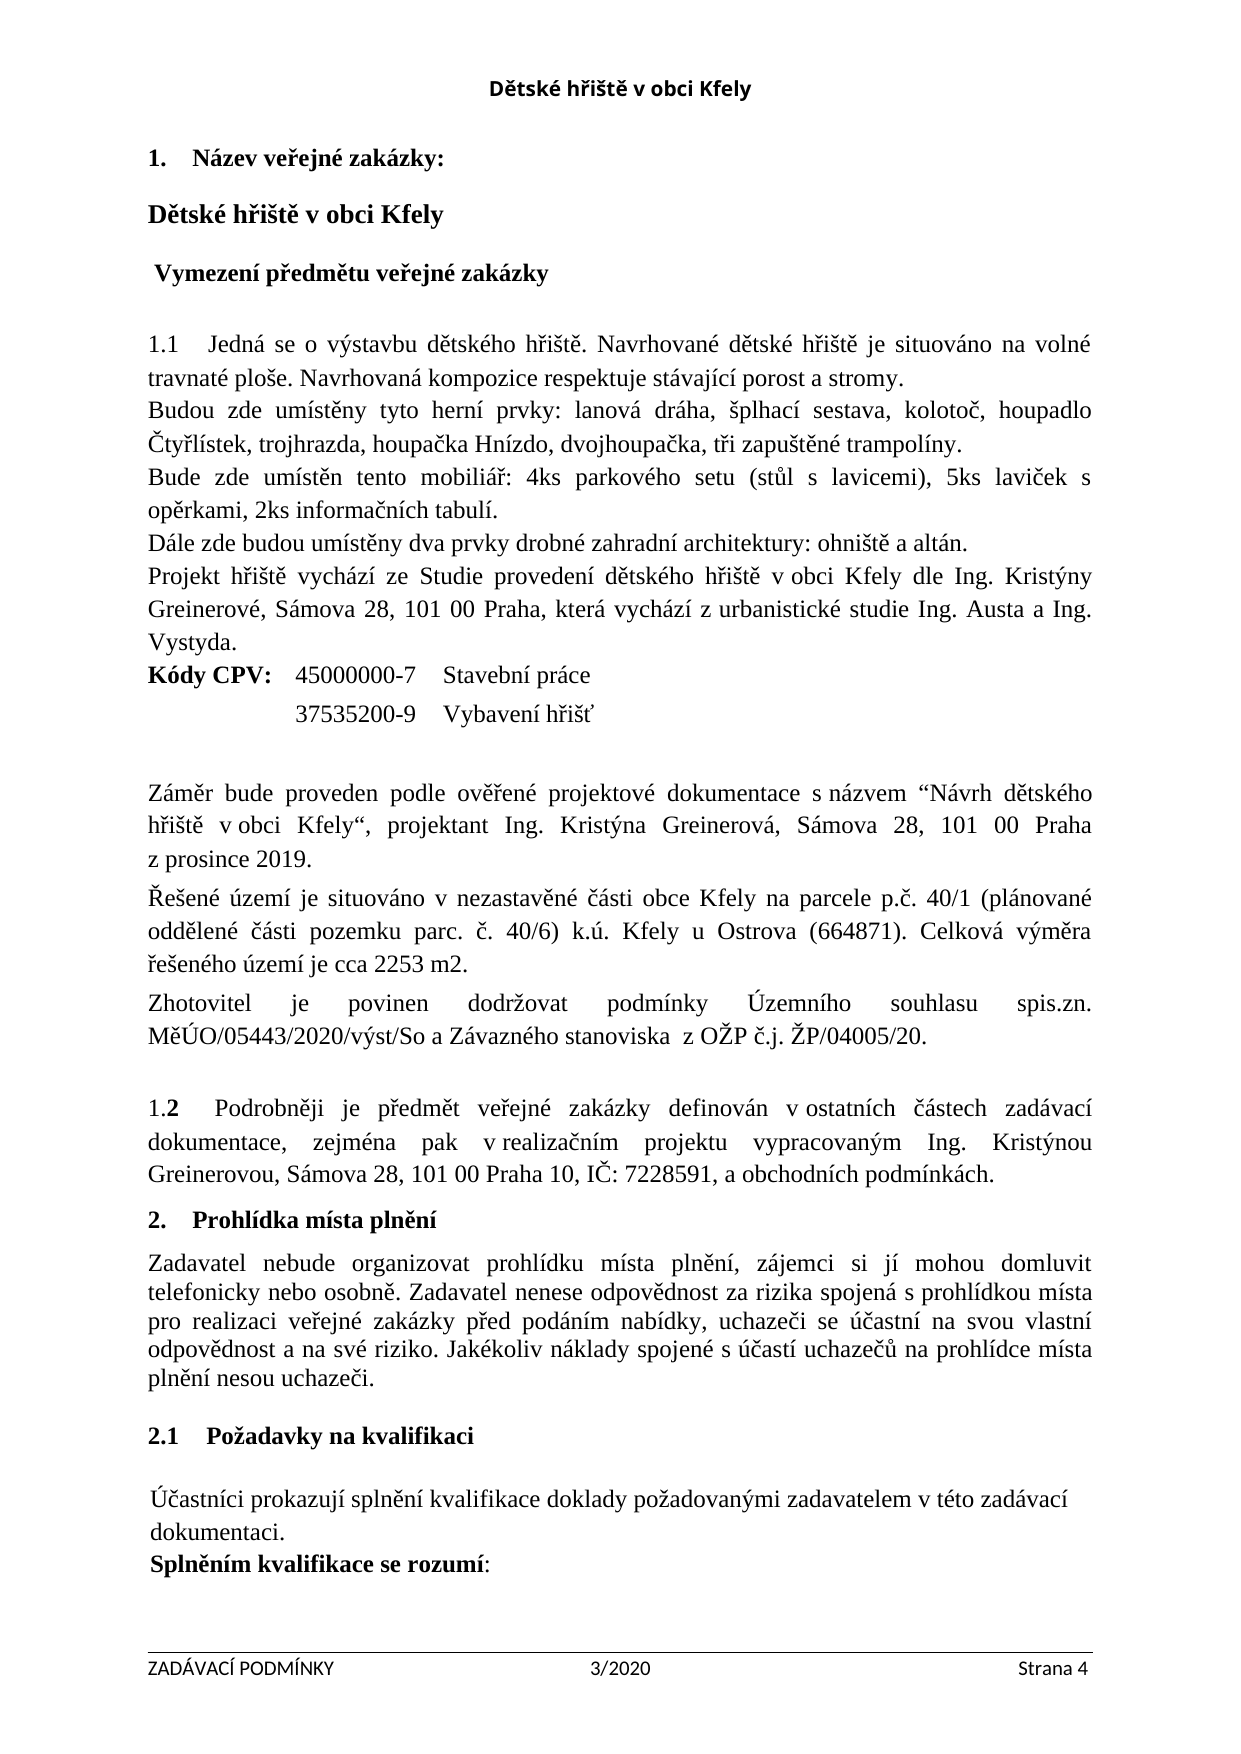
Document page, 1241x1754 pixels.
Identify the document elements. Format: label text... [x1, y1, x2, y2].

text 1.1 Jedná se o výstavbu dětského hřiště. Navrhované dětské hřiště je situováno na volné travnaté ploše. Navrhovaná kompozice respektuje stávající porost a stromy. [148, 329, 1093, 391]
text Projekt hřiště vychází ze Studie provedení dětského hřiště v obci Kfely dle Ing. Kristýny Greinerové, Sámova 28, 101 00 Praha, která vychází z urbanistické studie Ing. Austa a Ing. Vystyda. [148, 561, 1093, 656]
text Zhotovitel je povinen dodržovat podmínky Územního souhlasu spis.zn. MěÚO/05443/2020/výst/So a Závazného stanoviska z OŽP č.j. ŽP/04005/20. [148, 988, 1093, 1050]
text Zadavatel nebude organizovat prohlídku místa plnění, zájemci si jí mohou domluvit telefonicky nebo osobně. Zadavatel nenese odpovědnost za rizika spojená s prohlídkou místa pro realizaci veřejné zakázky před podáním nabídky, uchazeči se účastní na svou vlastní odpovědnost a na své riziko. Jakékoliv náklady spojené s účastí uchazečů na prohlídce místa plnění nesou uchazeči. [148, 1248, 1093, 1392]
text Dětské hřiště v obci Kfely [148, 198, 1093, 230]
text 2.1 Požadavky na kvalifikaci [148, 1421, 1093, 1449]
text Záměr bude proveden podle ověřené projektové dokumentace s názvem “Návrh dětského hřiště v obci Kfely“, projektant Ing. Kristýna Greinerová, Sámova 28, 101 00 Praha z prosince 2019. [148, 778, 1093, 872]
text Dále zde budou umístěny dva prvky drobné zahradní architektury: ohniště a altán. [148, 528, 1093, 556]
text 1.2 Podrobněji je předmět veřejné zakázky definován v ostatních částech zadávací dokumentace, zejména pak v realizačním projektu vypracovaným Ing. Kristýnou Greinerovou, Sámova 28, 101 00 Praha 10, IČ: 7228591, a obchodních podmínkách. [148, 1093, 1093, 1188]
text Budou zde umístěny tyto herní prvky: lanová dráha, šplhací sestava, kolotoč, houpadlo Čtyřlístek, trojhrazda, houpačka Hnízdo, dvojhoupačka, tři zapuštěné trampolíny. [148, 396, 1093, 457]
text 37535200-9 Vybavení hřišť [221, 699, 1093, 728]
text 2. Prohlídka místa plnění [148, 1205, 1093, 1234]
text Splněním kvalifikace se rozumí: [150, 1549, 1093, 1578]
text Účastníci prokazují splnění kvalifikace doklady požadovanými zadavatelem v této zadávací dokumentaci. [150, 1484, 1079, 1546]
text Řešené území je situováno v nezastavěné části obce Kfely na parcele p.č. 40/1 (plánované oddělené části pozemku parc. č. 40/6) k.ú. Kfely u Ostrova (664871). Celková výměra řešeného území je cca 2253 m2. [148, 883, 1093, 978]
text Kódy CPV: 45000000-7 Stavební práce [148, 660, 1093, 688]
text Vymezení předmětu veřejné zakázky [148, 258, 1093, 286]
text Bude zde umístěn tento mobiliář: 4ks parkového setu (stůl s lavicemi), 5ks laviček s opěrkami, 2ks informačních tabulí. [148, 462, 1093, 523]
text 1. Název veřejné zakázky: [148, 143, 1093, 172]
